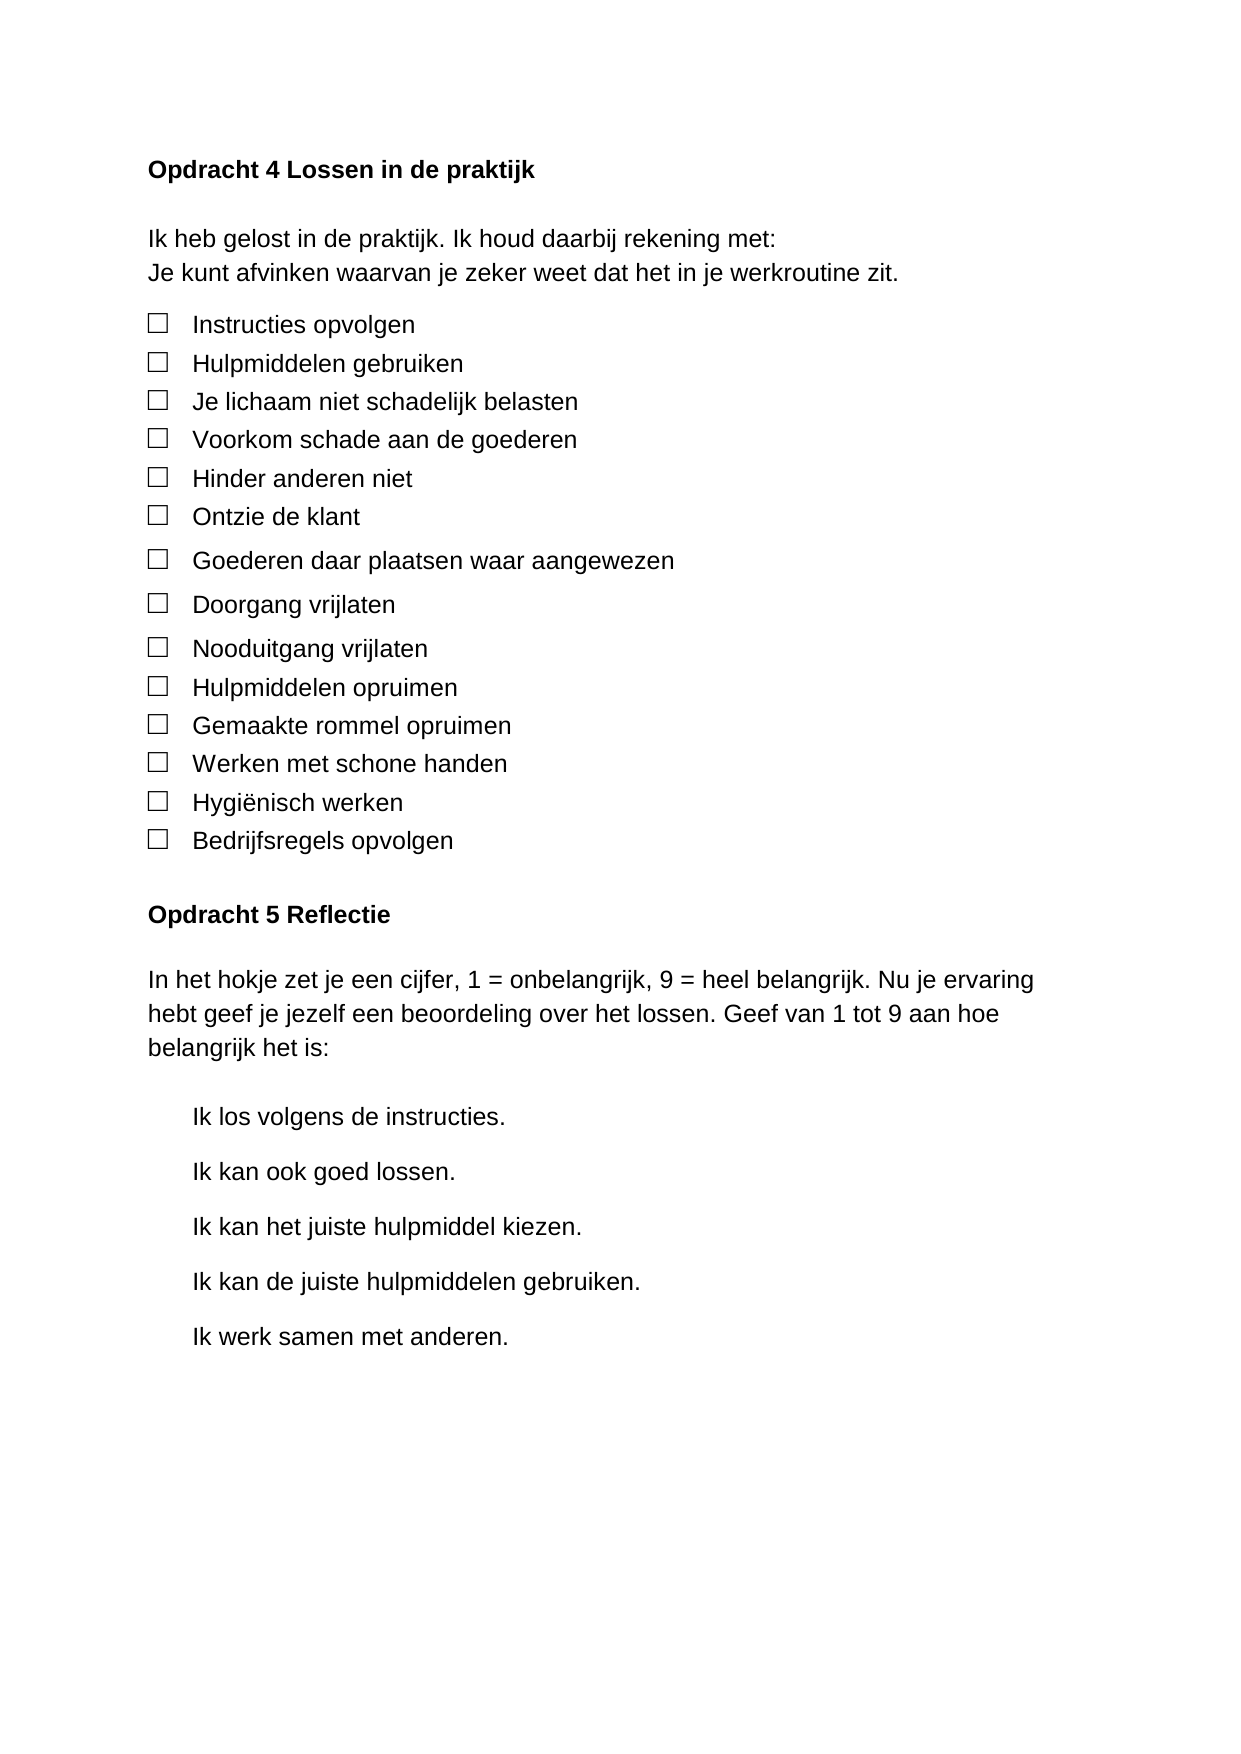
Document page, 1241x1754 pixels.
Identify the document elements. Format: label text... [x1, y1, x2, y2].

text Je kunt afvinken waarvan je zeker weet dat het in je werkroutine zit. [148, 258, 1095, 287]
list Nooduitgang vrijlaten [148, 626, 1019, 665]
list Ik kan het juiste hulpmiddel kiezen. [148, 1197, 1095, 1244]
list Goederen daar plaatsen waar aangewezen [148, 538, 1095, 577]
list Ik kan ook goed lossen. [148, 1141, 727, 1189]
text Opdracht 5 Reflectie [148, 900, 1019, 929]
list Ik los volgens de instructies. [148, 1086, 727, 1134]
list Je lichaam niet schadelijk belasten [148, 379, 779, 418]
list Werken met schone handen [148, 741, 1019, 780]
list Instructies opvolgen [148, 303, 646, 341]
list Hinder anderen niet [148, 456, 779, 494]
list Bedrijfsregels opvolgen [148, 818, 1019, 856]
text Ik heb gelost in de praktijk. Ik houd daarbij rekening met: [148, 224, 1095, 253]
text Opdracht 4 Lossen in de praktijk [148, 155, 1019, 184]
text In het hokje zet je een cijfer, 1 = onbelangrijk, 9 = heel belangrijk. Nu je ervaring hebt geef je jezelf een beoordeling over het lossen. Geef van 1 tot 9 aan hoe belangrijk het is: [148, 965, 1036, 1062]
list Hulpmiddelen opruimen [148, 665, 1019, 703]
list Ontzie de klant [148, 494, 1019, 533]
list Ik werk samen met anderen. [148, 1307, 1019, 1355]
list Ik kan de juiste hulpmiddelen gebruiken. [148, 1252, 1019, 1299]
list Hygiënisch werken [148, 780, 1019, 818]
list Gemaakte rommel opruimen [148, 703, 1019, 741]
list Doorgang vrijlaten [148, 582, 1019, 621]
list Voorkom schade aan de goederen [148, 418, 779, 456]
list Hulpmiddelen gebruiken [148, 341, 684, 379]
